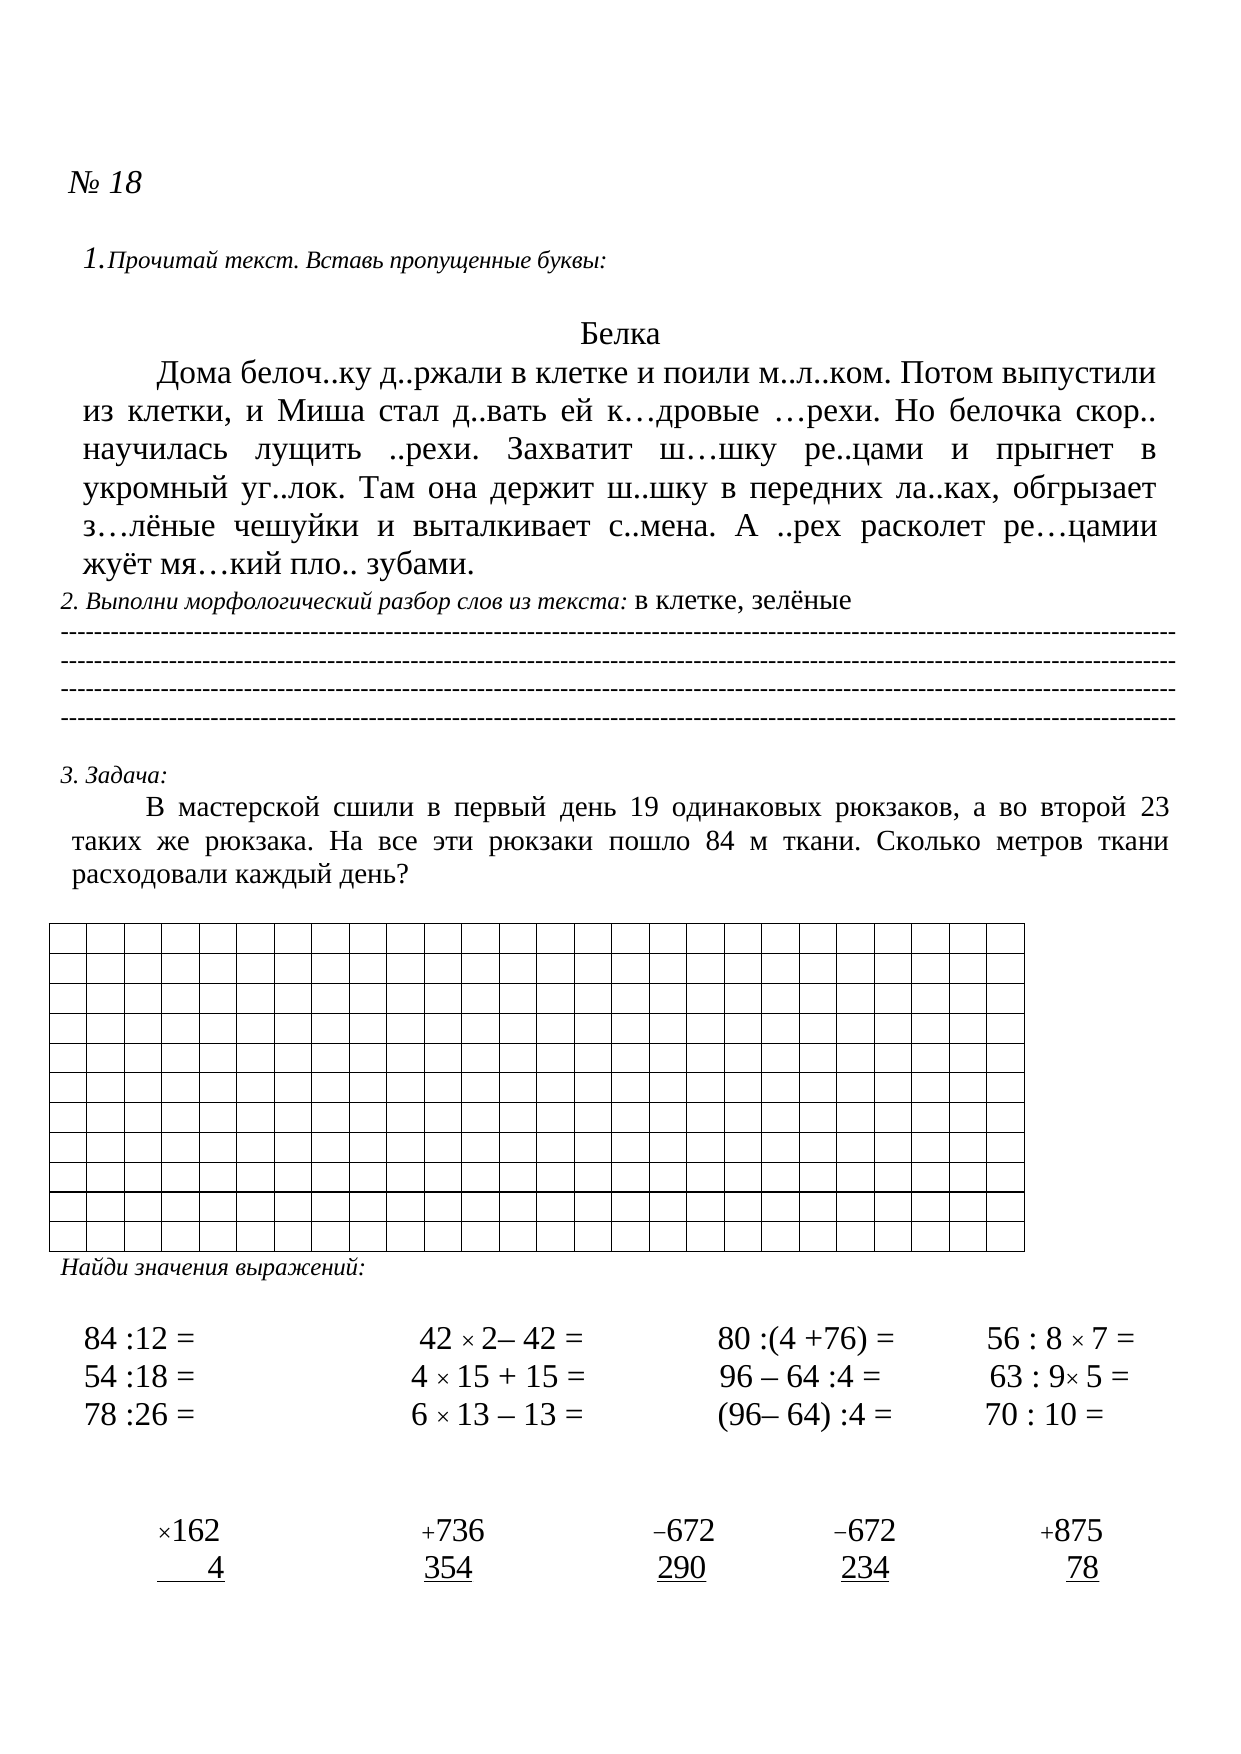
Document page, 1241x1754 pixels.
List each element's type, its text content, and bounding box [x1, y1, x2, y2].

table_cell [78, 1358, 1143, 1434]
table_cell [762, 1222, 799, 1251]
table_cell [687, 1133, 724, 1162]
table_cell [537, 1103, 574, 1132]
text № 18 [60, 163, 1180, 201]
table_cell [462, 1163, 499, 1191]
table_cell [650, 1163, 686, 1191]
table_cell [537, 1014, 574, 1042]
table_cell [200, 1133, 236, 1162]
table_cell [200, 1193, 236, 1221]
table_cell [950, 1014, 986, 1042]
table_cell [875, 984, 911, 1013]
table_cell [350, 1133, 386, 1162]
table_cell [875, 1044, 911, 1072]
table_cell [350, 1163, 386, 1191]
text -------------------------------------------------------------------------------------------------------------------------------------------------------------------------------------------------------------------------------------------------------------------------------------------------------------------------------------------------------------------------------------------------------------------------------------------------------------------------------------------------------------------------------------------------------- [60, 616, 1180, 731]
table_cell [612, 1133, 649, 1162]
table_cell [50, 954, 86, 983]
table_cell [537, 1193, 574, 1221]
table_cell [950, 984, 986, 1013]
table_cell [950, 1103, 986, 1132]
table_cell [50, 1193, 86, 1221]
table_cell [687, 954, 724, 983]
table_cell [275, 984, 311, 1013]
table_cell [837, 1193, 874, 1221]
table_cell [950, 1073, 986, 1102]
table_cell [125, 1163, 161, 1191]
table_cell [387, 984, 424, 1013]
text 3. Задача: [60, 760, 1169, 789]
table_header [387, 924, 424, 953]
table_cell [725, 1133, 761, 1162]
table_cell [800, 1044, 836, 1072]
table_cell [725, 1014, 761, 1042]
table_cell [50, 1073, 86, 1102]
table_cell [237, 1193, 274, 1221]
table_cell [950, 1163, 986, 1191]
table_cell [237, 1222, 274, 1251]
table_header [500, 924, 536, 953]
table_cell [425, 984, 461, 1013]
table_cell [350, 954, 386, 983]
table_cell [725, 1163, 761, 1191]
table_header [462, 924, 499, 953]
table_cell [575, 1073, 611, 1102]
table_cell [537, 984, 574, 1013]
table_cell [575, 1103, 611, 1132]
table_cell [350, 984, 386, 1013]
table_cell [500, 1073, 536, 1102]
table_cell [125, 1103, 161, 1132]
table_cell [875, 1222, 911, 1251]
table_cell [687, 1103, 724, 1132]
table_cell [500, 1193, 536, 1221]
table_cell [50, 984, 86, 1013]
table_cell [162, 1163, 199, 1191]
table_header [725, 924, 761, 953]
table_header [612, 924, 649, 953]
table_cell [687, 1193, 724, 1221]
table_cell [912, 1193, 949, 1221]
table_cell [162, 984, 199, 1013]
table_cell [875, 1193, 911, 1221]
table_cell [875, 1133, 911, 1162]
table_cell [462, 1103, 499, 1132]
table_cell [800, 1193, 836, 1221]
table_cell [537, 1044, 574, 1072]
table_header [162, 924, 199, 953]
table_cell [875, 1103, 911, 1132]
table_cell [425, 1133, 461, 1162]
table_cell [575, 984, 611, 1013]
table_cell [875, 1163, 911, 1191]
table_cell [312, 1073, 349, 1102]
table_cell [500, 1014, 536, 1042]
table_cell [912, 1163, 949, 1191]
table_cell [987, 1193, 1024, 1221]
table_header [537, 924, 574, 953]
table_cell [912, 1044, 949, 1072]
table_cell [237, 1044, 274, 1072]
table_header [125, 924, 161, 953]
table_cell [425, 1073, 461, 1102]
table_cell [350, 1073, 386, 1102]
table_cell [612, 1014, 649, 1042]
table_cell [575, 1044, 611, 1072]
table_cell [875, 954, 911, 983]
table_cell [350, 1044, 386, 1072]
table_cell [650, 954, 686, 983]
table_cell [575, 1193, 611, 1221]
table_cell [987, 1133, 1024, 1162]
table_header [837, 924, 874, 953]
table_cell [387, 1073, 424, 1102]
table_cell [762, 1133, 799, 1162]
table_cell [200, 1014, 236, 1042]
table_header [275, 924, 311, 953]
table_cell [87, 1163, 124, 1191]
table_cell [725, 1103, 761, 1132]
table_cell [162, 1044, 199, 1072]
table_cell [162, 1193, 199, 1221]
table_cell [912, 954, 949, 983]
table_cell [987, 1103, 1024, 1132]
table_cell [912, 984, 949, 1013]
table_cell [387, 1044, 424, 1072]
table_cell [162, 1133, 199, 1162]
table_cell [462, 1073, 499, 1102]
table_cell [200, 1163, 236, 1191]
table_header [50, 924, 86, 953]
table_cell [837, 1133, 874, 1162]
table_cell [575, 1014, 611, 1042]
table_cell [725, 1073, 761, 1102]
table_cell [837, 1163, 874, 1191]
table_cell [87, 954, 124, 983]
text Найди значения выражений: [60, 1252, 1180, 1281]
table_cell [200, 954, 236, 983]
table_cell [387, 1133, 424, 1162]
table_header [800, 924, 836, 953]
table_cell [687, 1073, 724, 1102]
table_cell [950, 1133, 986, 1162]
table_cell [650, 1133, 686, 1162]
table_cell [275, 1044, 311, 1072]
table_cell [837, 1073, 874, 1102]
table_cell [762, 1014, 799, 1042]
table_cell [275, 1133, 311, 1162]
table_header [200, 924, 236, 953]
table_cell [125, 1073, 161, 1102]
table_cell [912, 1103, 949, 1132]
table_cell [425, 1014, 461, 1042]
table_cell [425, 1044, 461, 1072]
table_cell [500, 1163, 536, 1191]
text В мастерской сшили в первый день 19 одинаковых рюкзаков, а во второй 23 таких же рюкзака. На все эти рюкзаки пошло 84 м ткани. Сколько метров ткани расходовали каждый день? [72, 789, 1169, 890]
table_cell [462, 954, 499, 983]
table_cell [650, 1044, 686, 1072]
text Белка [303, 313, 937, 352]
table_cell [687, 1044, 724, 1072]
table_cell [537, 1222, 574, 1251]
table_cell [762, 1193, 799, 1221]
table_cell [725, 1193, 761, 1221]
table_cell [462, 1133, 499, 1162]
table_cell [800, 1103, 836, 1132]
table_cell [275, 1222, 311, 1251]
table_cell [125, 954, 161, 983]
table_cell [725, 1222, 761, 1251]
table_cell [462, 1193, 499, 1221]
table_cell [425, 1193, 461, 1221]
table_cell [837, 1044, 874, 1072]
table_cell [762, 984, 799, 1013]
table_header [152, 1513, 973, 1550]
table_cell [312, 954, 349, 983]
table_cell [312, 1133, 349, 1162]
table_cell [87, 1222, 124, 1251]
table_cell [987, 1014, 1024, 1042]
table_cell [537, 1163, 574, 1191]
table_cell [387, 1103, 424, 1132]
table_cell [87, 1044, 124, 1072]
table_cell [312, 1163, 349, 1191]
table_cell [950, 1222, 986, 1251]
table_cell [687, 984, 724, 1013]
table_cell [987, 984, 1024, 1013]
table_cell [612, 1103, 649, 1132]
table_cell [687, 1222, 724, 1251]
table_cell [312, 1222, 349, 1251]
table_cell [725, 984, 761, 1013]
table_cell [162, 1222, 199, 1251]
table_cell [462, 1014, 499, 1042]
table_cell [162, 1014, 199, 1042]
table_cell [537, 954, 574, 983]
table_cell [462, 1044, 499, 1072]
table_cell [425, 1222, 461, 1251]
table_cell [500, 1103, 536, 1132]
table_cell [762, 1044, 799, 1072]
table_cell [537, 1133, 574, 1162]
text 2. Выполни морфологический разбор слов из текста: в клетке, зелёные [60, 582, 1180, 616]
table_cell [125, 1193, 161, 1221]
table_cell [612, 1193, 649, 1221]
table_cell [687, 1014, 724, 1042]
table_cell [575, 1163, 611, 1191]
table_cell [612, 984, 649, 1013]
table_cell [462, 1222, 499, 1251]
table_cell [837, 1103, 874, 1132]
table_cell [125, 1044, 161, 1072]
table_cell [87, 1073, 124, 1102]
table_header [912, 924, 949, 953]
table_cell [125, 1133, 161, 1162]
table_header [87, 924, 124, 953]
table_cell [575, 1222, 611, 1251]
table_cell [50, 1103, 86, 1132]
text Дома белоч..ку д..ржали в клетке и поили м..л..ком. Потом выпустили из клетки, и Миша стал д..вать ей к…дровые …рехи. Но белочка скор.. научилась лущить ..рехи. Захватит ш…шку ре..цами и прыгнет в укромный уг..лок. Там она держит ш..шку в передних ла..ках, обгрызает з…лёные чешуйки и выталкивает с..мена. А ..рех расколет ре…цамии жуёт мя…кий пло.. зубами. [83, 352, 1158, 582]
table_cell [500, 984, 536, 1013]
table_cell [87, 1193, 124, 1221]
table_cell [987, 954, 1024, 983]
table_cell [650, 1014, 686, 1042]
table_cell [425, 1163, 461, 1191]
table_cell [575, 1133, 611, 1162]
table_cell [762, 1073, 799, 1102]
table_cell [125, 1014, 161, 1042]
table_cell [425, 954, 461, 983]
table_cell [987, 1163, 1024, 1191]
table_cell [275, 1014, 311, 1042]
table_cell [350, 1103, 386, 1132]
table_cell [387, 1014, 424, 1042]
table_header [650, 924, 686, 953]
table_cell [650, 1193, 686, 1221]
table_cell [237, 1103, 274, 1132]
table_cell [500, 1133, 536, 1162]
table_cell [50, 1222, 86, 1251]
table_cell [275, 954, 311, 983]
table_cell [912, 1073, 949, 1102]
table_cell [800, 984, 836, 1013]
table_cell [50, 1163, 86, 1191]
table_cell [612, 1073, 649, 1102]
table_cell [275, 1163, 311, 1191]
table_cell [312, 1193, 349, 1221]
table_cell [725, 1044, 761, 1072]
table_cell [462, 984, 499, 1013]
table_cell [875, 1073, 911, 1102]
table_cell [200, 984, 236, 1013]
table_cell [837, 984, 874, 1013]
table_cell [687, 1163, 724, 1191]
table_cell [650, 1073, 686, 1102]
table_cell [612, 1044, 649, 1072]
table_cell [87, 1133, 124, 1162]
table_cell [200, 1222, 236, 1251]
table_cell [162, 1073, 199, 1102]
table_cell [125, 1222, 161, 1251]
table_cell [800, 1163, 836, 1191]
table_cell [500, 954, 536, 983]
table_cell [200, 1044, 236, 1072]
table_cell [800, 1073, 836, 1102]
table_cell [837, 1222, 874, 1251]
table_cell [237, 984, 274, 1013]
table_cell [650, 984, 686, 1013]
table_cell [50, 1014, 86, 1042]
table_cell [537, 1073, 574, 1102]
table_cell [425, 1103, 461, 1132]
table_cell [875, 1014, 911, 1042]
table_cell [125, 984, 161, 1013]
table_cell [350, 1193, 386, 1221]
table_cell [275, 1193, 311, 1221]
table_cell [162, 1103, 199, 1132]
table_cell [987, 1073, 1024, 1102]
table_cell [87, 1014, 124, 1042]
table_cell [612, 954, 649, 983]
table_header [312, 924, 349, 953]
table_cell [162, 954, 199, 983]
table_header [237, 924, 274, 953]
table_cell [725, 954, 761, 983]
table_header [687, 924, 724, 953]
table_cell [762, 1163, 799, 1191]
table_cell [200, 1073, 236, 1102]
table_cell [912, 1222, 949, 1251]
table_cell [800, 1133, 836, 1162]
list Прочитай текст. Вставь пропущенные буквы: [83, 239, 1180, 275]
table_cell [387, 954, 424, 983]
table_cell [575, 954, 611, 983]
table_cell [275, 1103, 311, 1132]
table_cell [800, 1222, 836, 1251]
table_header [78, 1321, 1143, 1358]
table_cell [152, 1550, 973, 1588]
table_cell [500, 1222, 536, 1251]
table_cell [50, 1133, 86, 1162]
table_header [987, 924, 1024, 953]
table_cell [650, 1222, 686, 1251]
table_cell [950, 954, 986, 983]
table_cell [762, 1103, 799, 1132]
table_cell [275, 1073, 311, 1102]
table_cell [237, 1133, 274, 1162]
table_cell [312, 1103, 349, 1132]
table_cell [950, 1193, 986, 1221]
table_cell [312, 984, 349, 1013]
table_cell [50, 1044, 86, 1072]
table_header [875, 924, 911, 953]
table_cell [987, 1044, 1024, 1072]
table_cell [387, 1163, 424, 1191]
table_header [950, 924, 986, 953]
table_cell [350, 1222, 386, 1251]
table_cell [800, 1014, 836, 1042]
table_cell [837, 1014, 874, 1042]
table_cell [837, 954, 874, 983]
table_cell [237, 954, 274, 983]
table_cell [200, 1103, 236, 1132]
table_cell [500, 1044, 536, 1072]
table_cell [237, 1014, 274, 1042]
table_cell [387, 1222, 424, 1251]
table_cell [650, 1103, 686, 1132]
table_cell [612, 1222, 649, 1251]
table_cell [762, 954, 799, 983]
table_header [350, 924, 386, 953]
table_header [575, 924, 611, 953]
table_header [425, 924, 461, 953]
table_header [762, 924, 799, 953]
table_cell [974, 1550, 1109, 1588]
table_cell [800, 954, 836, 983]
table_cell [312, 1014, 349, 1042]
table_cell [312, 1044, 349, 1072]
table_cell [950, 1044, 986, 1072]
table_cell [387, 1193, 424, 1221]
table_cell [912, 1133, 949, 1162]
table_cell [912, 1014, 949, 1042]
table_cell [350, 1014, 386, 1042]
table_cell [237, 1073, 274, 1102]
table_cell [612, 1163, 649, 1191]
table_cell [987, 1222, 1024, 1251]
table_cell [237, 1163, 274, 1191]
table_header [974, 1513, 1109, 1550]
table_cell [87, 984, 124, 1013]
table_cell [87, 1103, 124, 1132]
